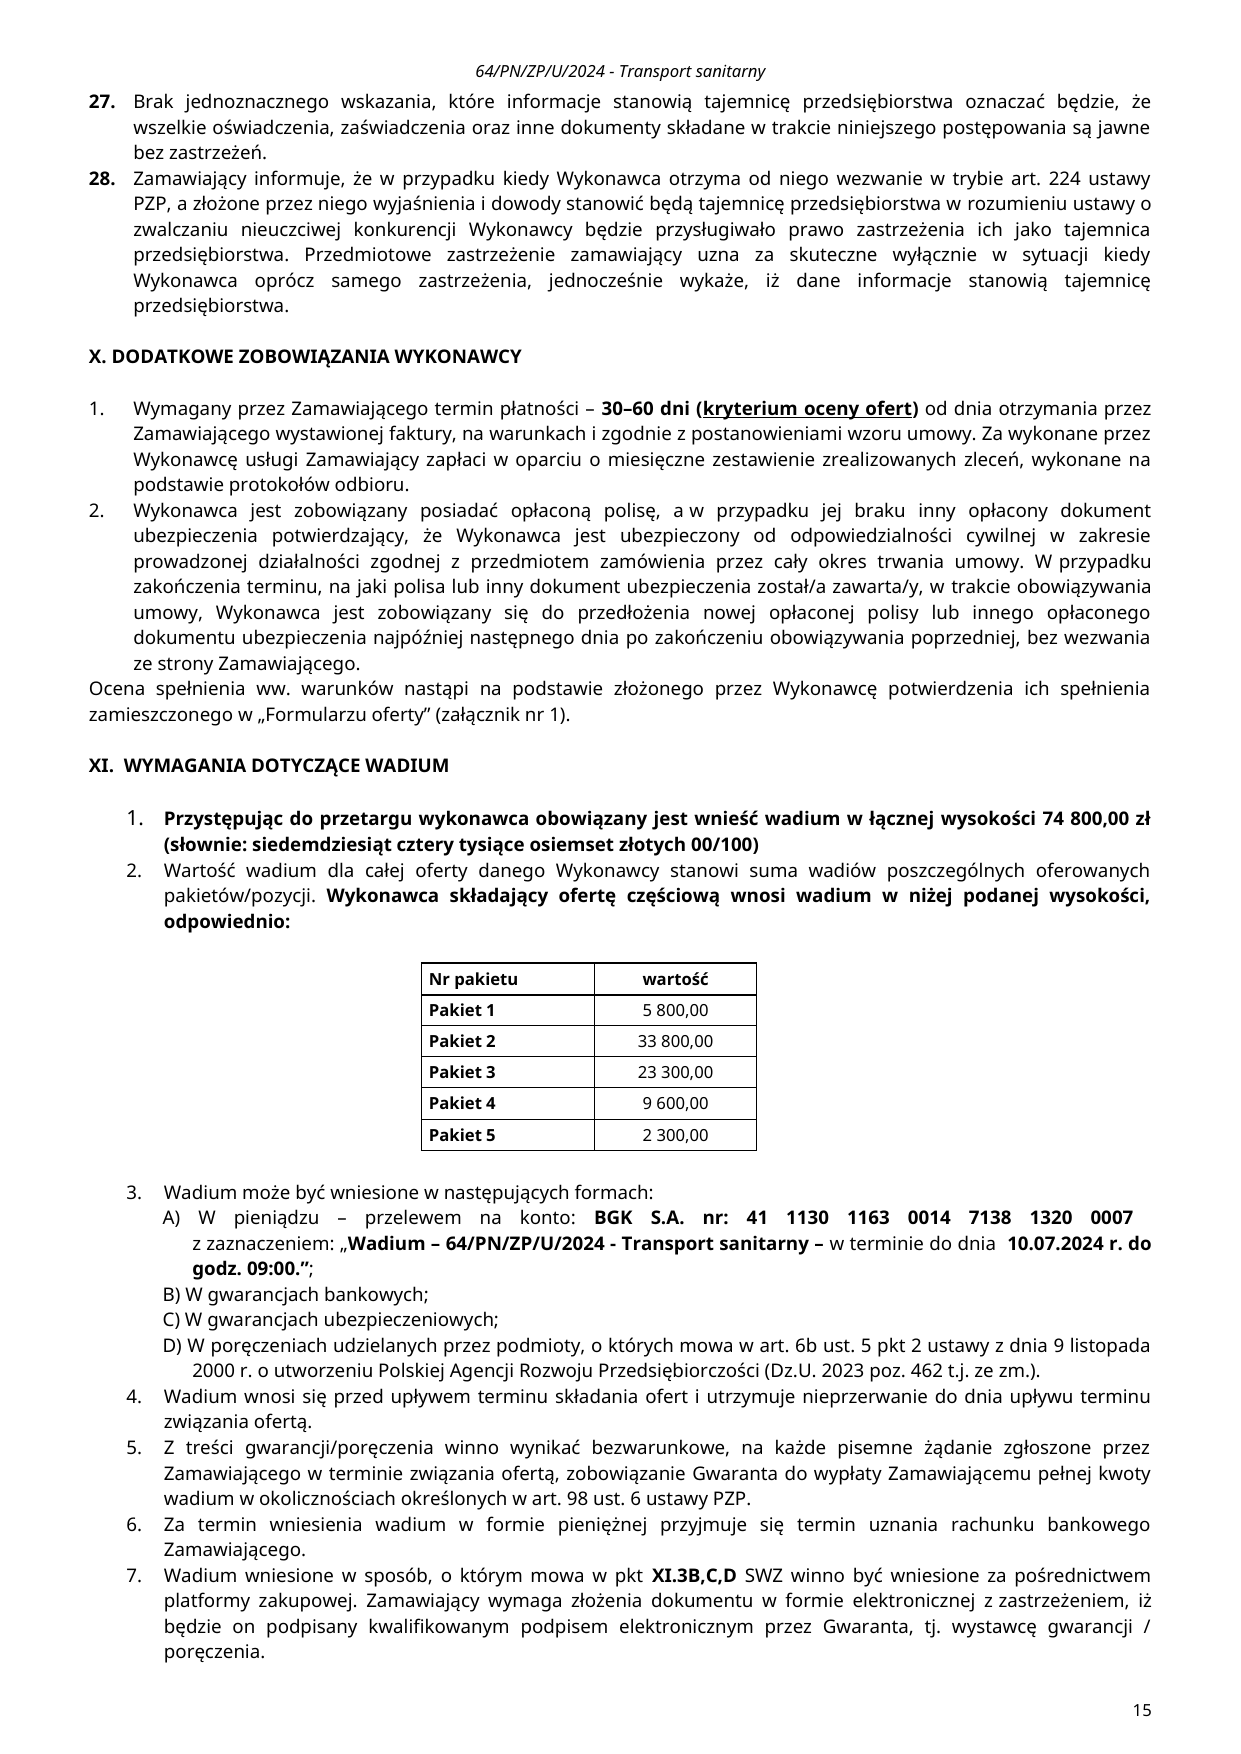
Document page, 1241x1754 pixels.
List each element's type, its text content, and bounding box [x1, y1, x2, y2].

list Wadium może być wniesione w następujących formach: [126, 1179, 1152, 1205]
text C) W gwarancjach ubezpieczeniowych; [162, 1307, 1152, 1332]
table_cell 33 800,00 [595, 1026, 756, 1056]
list Wartość wadium dla całej oferty danego Wykonawcy stanowi suma wadiów poszczególnych oferowanych pakietów/pozycji. Wykonawca składający ofertę częściową wnosi wadium w niżej podanej wysokości, odpowiednio: [126, 857, 1152, 934]
text A) W pieniądzu – przelewem na konto: BGK S.A. nr: 41 1130 1163 0014 7138 1320 0007 z zaznaczeniem: „Wadium – 64/PN/ZP/U/2024 - Transport sanitarny – w terminie do dnia 10.07.2024 r. do godz. 09:00.”; [162, 1205, 1152, 1281]
text XI. WYMAGANIA DOTYCZĄCE WADIUM [89, 752, 1152, 778]
list Wymagany przez Zamawiającego termin płatności – 30–60 dni (kryterium oceny ofert) od dnia otrzymania przez Zamawiającego wystawionej faktury, na warunkach i zgodnie z postanowieniami wzoru umowy. Za wykonane przez Wykonawcę usługi Zamawiający zapłaci w oparciu o miesięczne zestawienie zrealizowanych zleceń, wykonane na podstawie protokołów odbioru. [89, 395, 1152, 497]
table_header Nr pakietu [422, 964, 594, 993]
table_cell Pakiet 2 [422, 1026, 594, 1056]
text X. DODATKOWE ZOBOWIĄZANIA WYKONAWCY [89, 344, 1152, 369]
text Ocena spełnienia ww. warunków nastąpi na podstawie złożonego przez Wykonawcę potwierdzenia ich spełnienia zamieszczonego w „Formularzu oferty” (załącznik nr 1). [89, 676, 1152, 727]
table_cell Pakiet 1 [422, 996, 594, 1025]
table_cell Pakiet 4 [422, 1088, 594, 1118]
list Wykonawca jest zobowiązany posiadać opłaconą polisę, a w przypadku jej braku inny opłacony dokument ubezpieczenia potwierdzający, że Wykonawca jest ubezpieczony od odpowiedzialności cywilnej w zakresie prowadzonej działalności zgodnej z przedmiotem zamówienia przez cały okres trwania umowy. W przypadku zakończenia terminu, na jaki polisa lub inny dokument ubezpieczenia został/a zawarta/y, w trakcie obowiązywania umowy, Wykonawca jest zobowiązany się do przedłożenia nowej opłaconej polisy lub innego opłaconego dokumentu ubezpieczenia najpóźniej następnego dnia po zakończeniu obowiązywania poprzedniej, bez wezwania ze strony Zamawiającego. [89, 497, 1152, 676]
text D) W poręczeniach udzielanych przez podmioty, o których mowa w art. 6b ust. 5 pkt 2 ustawy z dnia 9 listopada 2000 r. o utworzeniu Polskiej Agencji Rozwoju Przedsiębiorczości (Dz.U. 2023 poz. 462 t.j. ze zm.). [162, 1332, 1152, 1383]
table_header wartość [595, 964, 756, 993]
table_cell 23 300,00 [595, 1057, 756, 1087]
table_cell 9 600,00 [595, 1088, 756, 1118]
table_cell Pakiet 5 [422, 1120, 594, 1150]
list Zamawiający informuje, że w przypadku kiedy Wykonawca otrzyma od niego wezwanie w trybie art. 224 ustawy PZP, a złożone przez niego wyjaśnienia i dowody stanowić będą tajemnicę przedsiębiorstwa w rozumieniu ustawy o zwalczaniu nieuczciwej konkurencji Wykonawcy będzie przysługiwało prawo zastrzeżenia ich jako tajemnica przedsiębiorstwa. Przedmiotowe zastrzeżenie zamawiający uzna za skuteczne wyłącznie w sytuacji kiedy Wykonawca oprócz samego zastrzeżenia, jednocześnie wykaże, iż dane informacje stanowią tajemnicę przedsiębiorstwa. [89, 165, 1152, 318]
text B) W gwarancjach bankowych; [162, 1281, 1152, 1307]
list Wadium wniesione w sposób, o którym mowa w pkt XI.3B,C,D SWZ winno być wniesione za pośrednictwem platformy zakupowej. Zamawiający wymaga złożenia dokumentu w formie elektronicznej z zastrzeżeniem, iż będzie on podpisany kwalifikowanym podpisem elektronicznym przez Gwaranta, tj. wystawcę gwarancji / poręczenia. [126, 1562, 1152, 1664]
list Za termin wniesienia wadium w formie pieniężnej przyjmuje się termin uznania rachunku bankowego Zamawiającego. [126, 1511, 1152, 1562]
list Z treści gwarancji/poręczenia winno wynikać bezwarunkowe, na każde pisemne żądanie zgłoszone przez Zamawiającego w terminie związania ofertą, zobowiązanie Gwaranta do wypłaty Zamawiającemu pełnej kwoty wadium w okolicznościach określonych w art. 98 ust. 6 ustawy PZP. [126, 1434, 1152, 1511]
list Brak jednoznacznego wskazania, które informacje stanowią tajemnicę przedsiębiorstwa oznaczać będzie, że wszelkie oświadczenia, zaświadczenia oraz inne dokumenty składane w trakcie niniejszego postępowania są jawne bez zastrzeżeń. [89, 89, 1152, 165]
list Przystępując do przetargu wykonawca obowiązany jest wnieść wadium w łącznej wysokości 74 800,00 zł (słownie: siedemdziesiąt cztery tysiące osiemset złotych 00/100) [126, 803, 1152, 857]
list Wadium wnosi się przed upływem terminu składania ofert i utrzymuje nieprzerwanie do dnia upływu terminu związania ofertą. [126, 1383, 1152, 1434]
table_cell Pakiet 3 [422, 1057, 594, 1087]
table_cell 5 800,00 [595, 996, 756, 1025]
table_cell 2 300,00 [595, 1120, 756, 1150]
